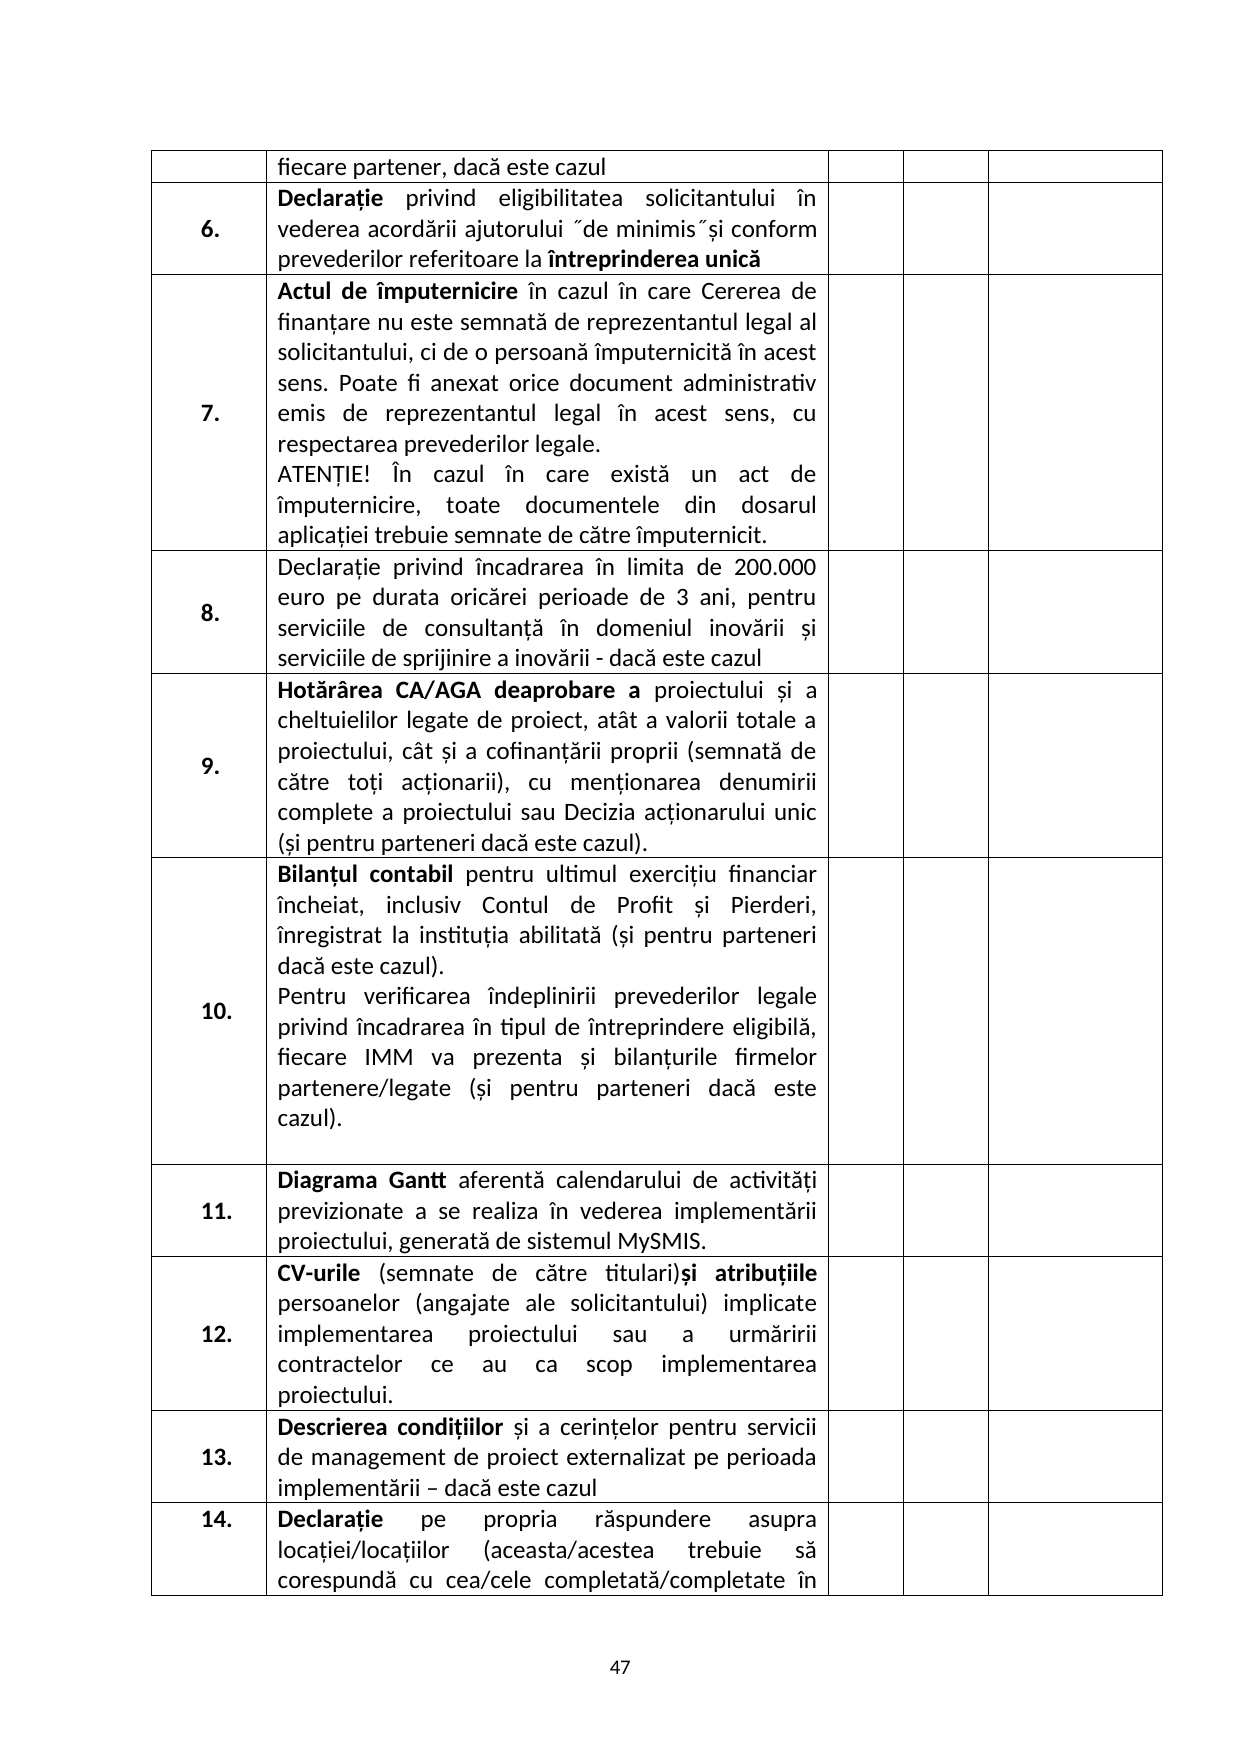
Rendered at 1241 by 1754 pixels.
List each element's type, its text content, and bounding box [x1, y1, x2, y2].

table_cell [904, 275, 988, 550]
table_cell [989, 183, 1162, 274]
table_cell Diagrama Gantt aferentă calendarului de activități previzionate a se realiza în vederea implementării proiectului, generată de sistemul MySMIS. [267, 1165, 828, 1256]
table_cell [989, 551, 1162, 673]
table_cell [829, 1411, 903, 1502]
table_cell Actul de împuternicire în cazul în care Cererea de finanțare nu este semnată de reprezentantul legal al solicitantului, ci de o persoană împuternicită în acest sens. Poate fi anexat orice document administrativ emis de reprezentantul legal în acest sens, cu respectarea prevederilor legale. ATENȚIE! În cazul în care există un act de împuternicire, toate documentele din dosarul aplicației trebuie semnate de către împuternicit. [267, 275, 828, 550]
table_cell [904, 858, 988, 1163]
table_cell [152, 674, 266, 857]
table_cell [829, 1165, 903, 1256]
table_cell [152, 183, 266, 274]
table_cell [152, 275, 266, 550]
table_cell [904, 183, 988, 274]
table_cell [904, 151, 988, 182]
table_cell [904, 1411, 988, 1502]
table_cell [152, 1411, 266, 1502]
table_cell [829, 858, 903, 1163]
table_cell Declarație privind eligibilitatea solicitantului în vederea acordării ajutorului ˝de minimis˝și conform prevederilor referitoare la întreprinderea unică [267, 183, 828, 274]
table_cell [989, 1257, 1162, 1410]
table_cell [152, 1503, 266, 1595]
table_cell [152, 858, 266, 1163]
table_cell [152, 151, 266, 182]
table_cell [829, 1503, 903, 1595]
table_cell [904, 1165, 988, 1256]
table_cell [152, 551, 266, 673]
table_cell [829, 551, 903, 673]
table_cell [152, 1257, 266, 1410]
table_cell Hotărârea CA/AGA deaprobare a proiectului și a cheltuielilor legate de proiect, atât a valorii totale a proiectului, cât și a cofinanțării proprii (semnată de către toți acționarii), cu menționarea denumirii complete a proiectului sau Decizia acționarului unic (și pentru parteneri dacă este cazul). [267, 674, 828, 857]
table_cell [152, 1165, 266, 1256]
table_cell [267, 151, 828, 182]
table_cell Descrierea condițiilor și a cerințelor pentru servicii de management de proiect externalizat pe perioada implementării – dacă este cazul [267, 1411, 828, 1502]
table_cell [989, 1411, 1162, 1502]
table_cell [904, 1503, 988, 1595]
table_cell [829, 275, 903, 550]
table_cell [829, 151, 903, 182]
table_cell CV-urile (semnate de către titulari)și atribuțiile persoanelor (angajate ale solicitantului) implicate implementarea proiectului sau a urmăririi contractelor ce au ca scop implementarea proiectului. [267, 1257, 828, 1410]
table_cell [267, 1503, 828, 1595]
table_cell [829, 1257, 903, 1410]
table_cell [829, 674, 903, 857]
table_cell [989, 275, 1162, 550]
table_cell [829, 183, 903, 274]
table_cell Declarație privind încadrarea în limita de 200.000 euro pe durata oricărei perioade de 3 ani, pentru serviciile de consultanță în domeniul inovării și serviciile de sprijinire a inovării - dacă este cazul [267, 551, 828, 673]
table_cell [904, 674, 988, 857]
table_cell [989, 858, 1162, 1163]
table_cell [989, 1503, 1162, 1595]
table_cell [989, 151, 1162, 182]
table_cell [904, 1257, 988, 1410]
table_cell [989, 1165, 1162, 1256]
table_cell [989, 674, 1162, 857]
table_cell [904, 551, 988, 673]
table_cell Bilanțul contabil pentru ultimul exercițiu financiar încheiat, inclusiv Contul de Profit și Pierderi, înregistrat la instituția abilitată (și pentru parteneri dacă este cazul). Pentru verificarea îndeplinirii prevederilor legale privind încadrarea în tipul de întreprindere eligibilă, fiecare IMM va prezenta și bilanțurile firmelor partenere/legate (și pentru parteneri dacă este cazul). [267, 858, 828, 1163]
